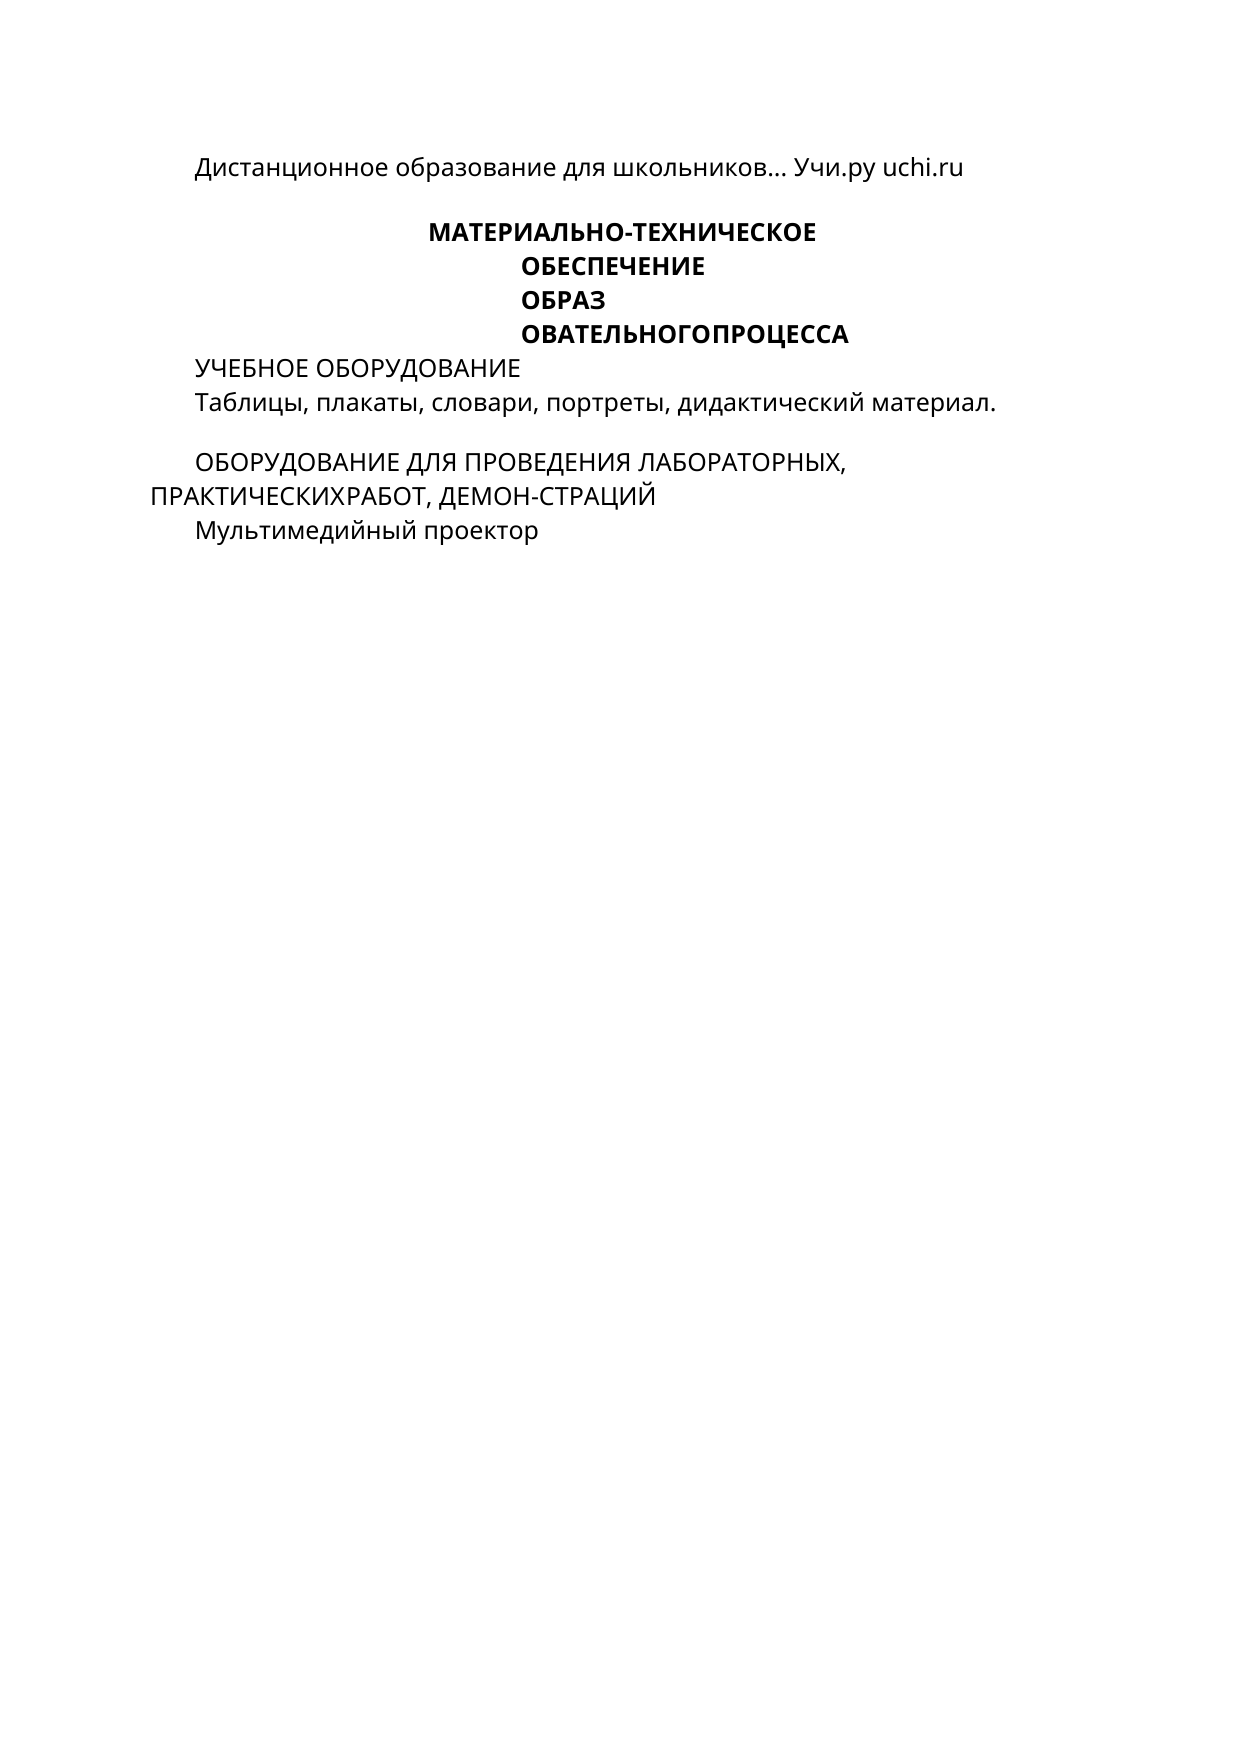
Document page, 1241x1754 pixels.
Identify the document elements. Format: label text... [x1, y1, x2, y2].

text Мультимедийный проектор [194, 512, 1092, 546]
text ОБОРУДОВАНИЕ ДЛЯ ПРОВЕДЕНИЯ ЛАБОРАТОРНЫХ, ПРАКТИЧЕСКИХРАБОТ, ДЕМОН-СТРАЦИЙ [150, 444, 1071, 512]
text Таблицы, плакаты, словари, портреты, дидактический материал. [194, 385, 1092, 419]
text МАТЕРИАЛЬНО-ТЕХНИЧЕСКОЕ ОБЕСПЕЧЕНИЕ ОБРАЗОВАТЕЛЬНОГОПРОЦЕССА [428, 214, 864, 351]
text УЧЕБНОЕ ОБОРУДОВАНИЕ [194, 351, 1092, 385]
text Дистанционное образование для школьников... Учи.ру uchi.ru [194, 150, 1092, 184]
